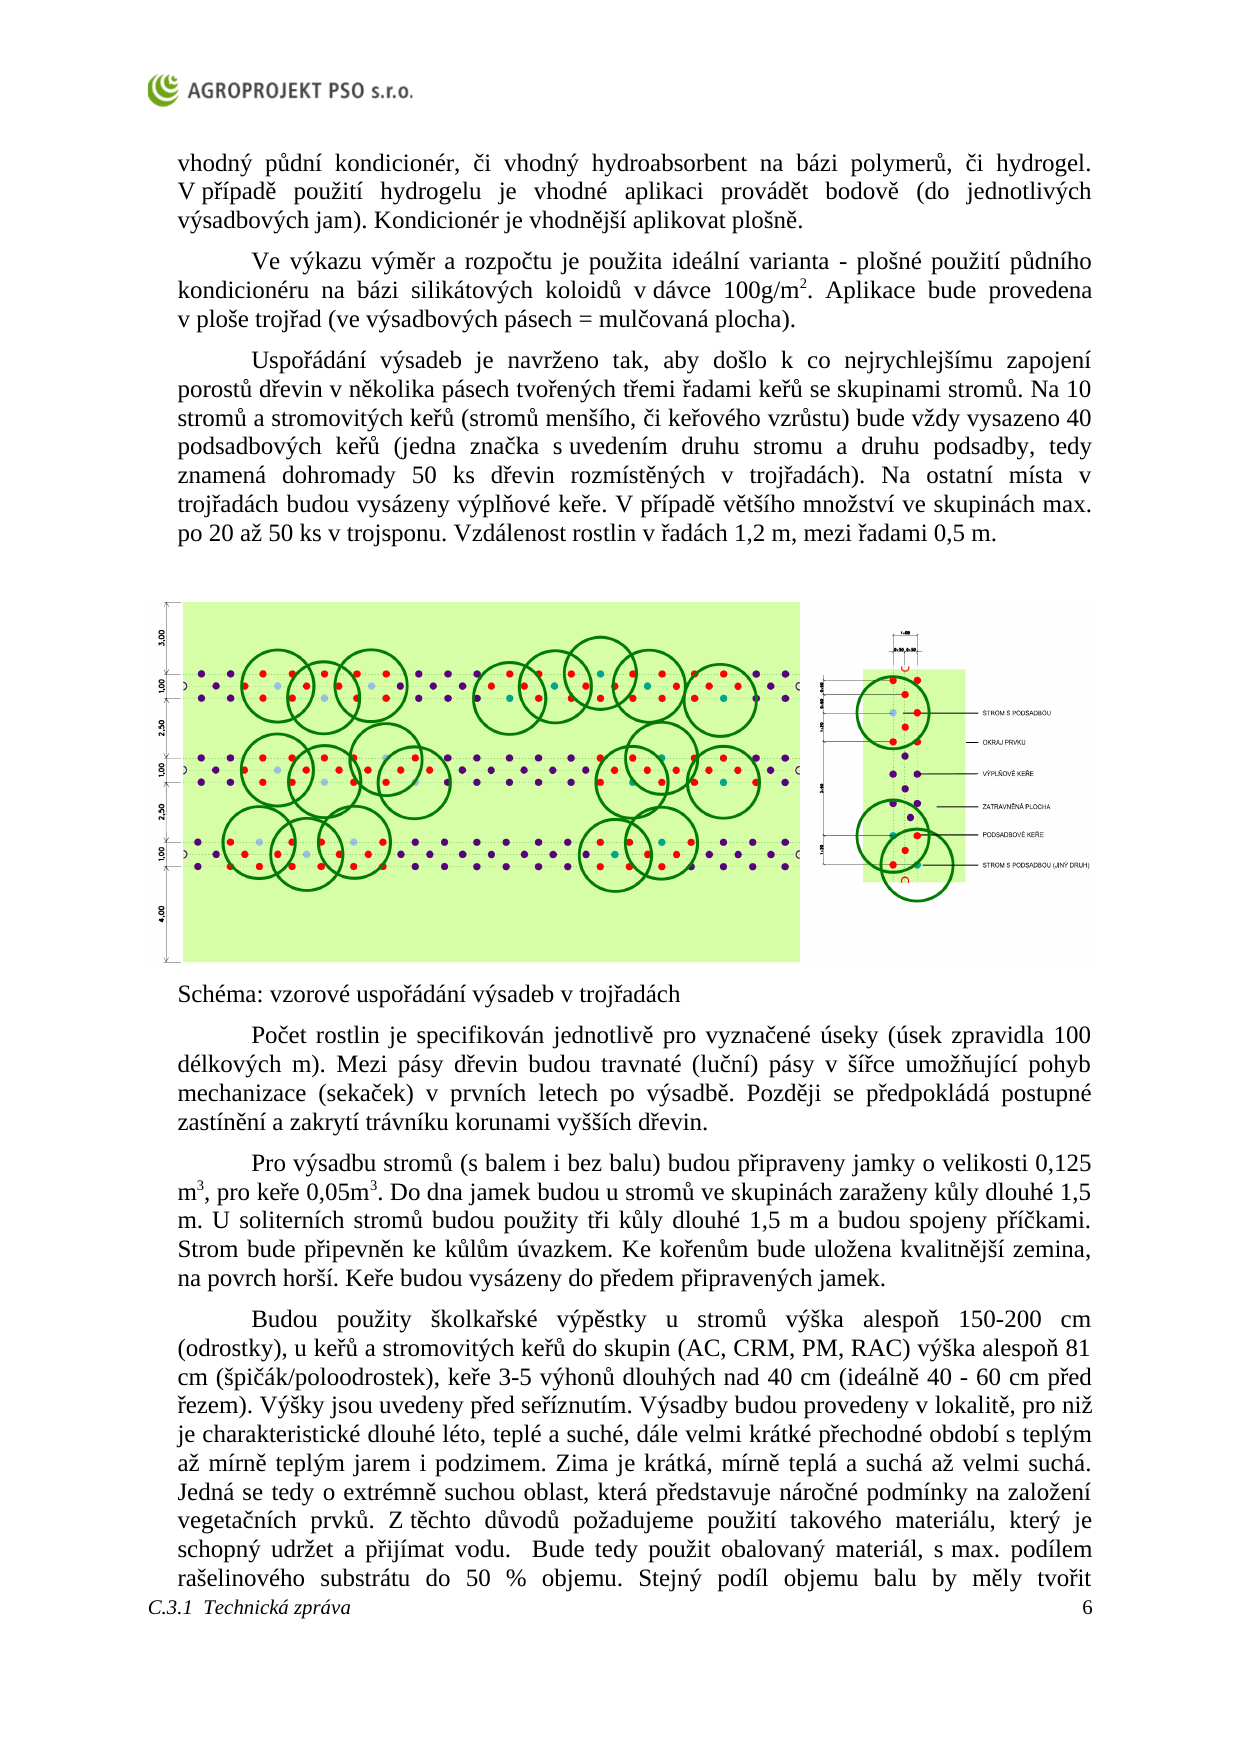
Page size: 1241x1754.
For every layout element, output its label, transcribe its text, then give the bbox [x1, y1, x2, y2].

text Uspořádání výsadeb je navrženo tak, aby došlo k co nejrychlejšímu zapojení porostů dřevin v několika pásech tvořených třemi řadami keřů se skupinami stromů. Na 10 stromů a stromovitých keřů (stromů menšího, či keřového vzrůstu) bude vždy vysazeno 40 podsadbových keřů (jedna značka s uvedením druhu stromu a druhu podsadby, tedy znamená dohromady 50 ks dřevin rozmístěných v trojřadách). Na ostatní místa v trojřadách budou vysázeny výplňové keře. V případě většího množství ve skupinách max. po 20 až 50 ks v trojsponu. Vzdálenost rostlin v řadách , mezi řadami . [177, 345, 1092, 546]
picture [147, 73, 413, 107]
text Počet rostlin je specifikován jednotlivě pro vyznačené úseky (úsek zpravidla 100 délkových m). Mezi pásy dřevin budou travnaté (luční) pásy v šířce umožňující pohyb mechanizace (sekaček) v prvních letech po výsadbě. Později se předpokládá postupné zastínění a zakrytí trávníku korunami vyšších dřevin. [177, 1021, 1092, 1136]
text Ve výkazu výměr a rozpočtu je použita ideální varianta - plošné použití půdního kondicionéru na bázi silikátových koloidů v dávce 100g/m2. Aplikace bude provedena v ploše trojřad (ve výsadbových pásech = mulčovaná plocha). [177, 246, 1092, 333]
text Pro výsadbu stromů (s balem i bez balu) budou připraveny jamky o velikosti , pro keře 0,05m3. Do dna jamek budou u stromů ve skupinách zaraženy kůly dlouhé 1,5 m. U soliterních stromů budou použity tři kůly dlouhé 1,5 m a budou spojeny příčkami. Strom bude připevněn ke kůlům úvazkem. Ke kořenům bude uložena kvalitnější zemina, na povrch horší. Keře budou vysázeny do předem připravených jamek. [177, 1148, 1092, 1292]
text Schéma: vzorové uspořádání výsadeb v trojřadách [148, 979, 1092, 1008]
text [177, 148, 1092, 234]
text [177, 1304, 1092, 1592]
